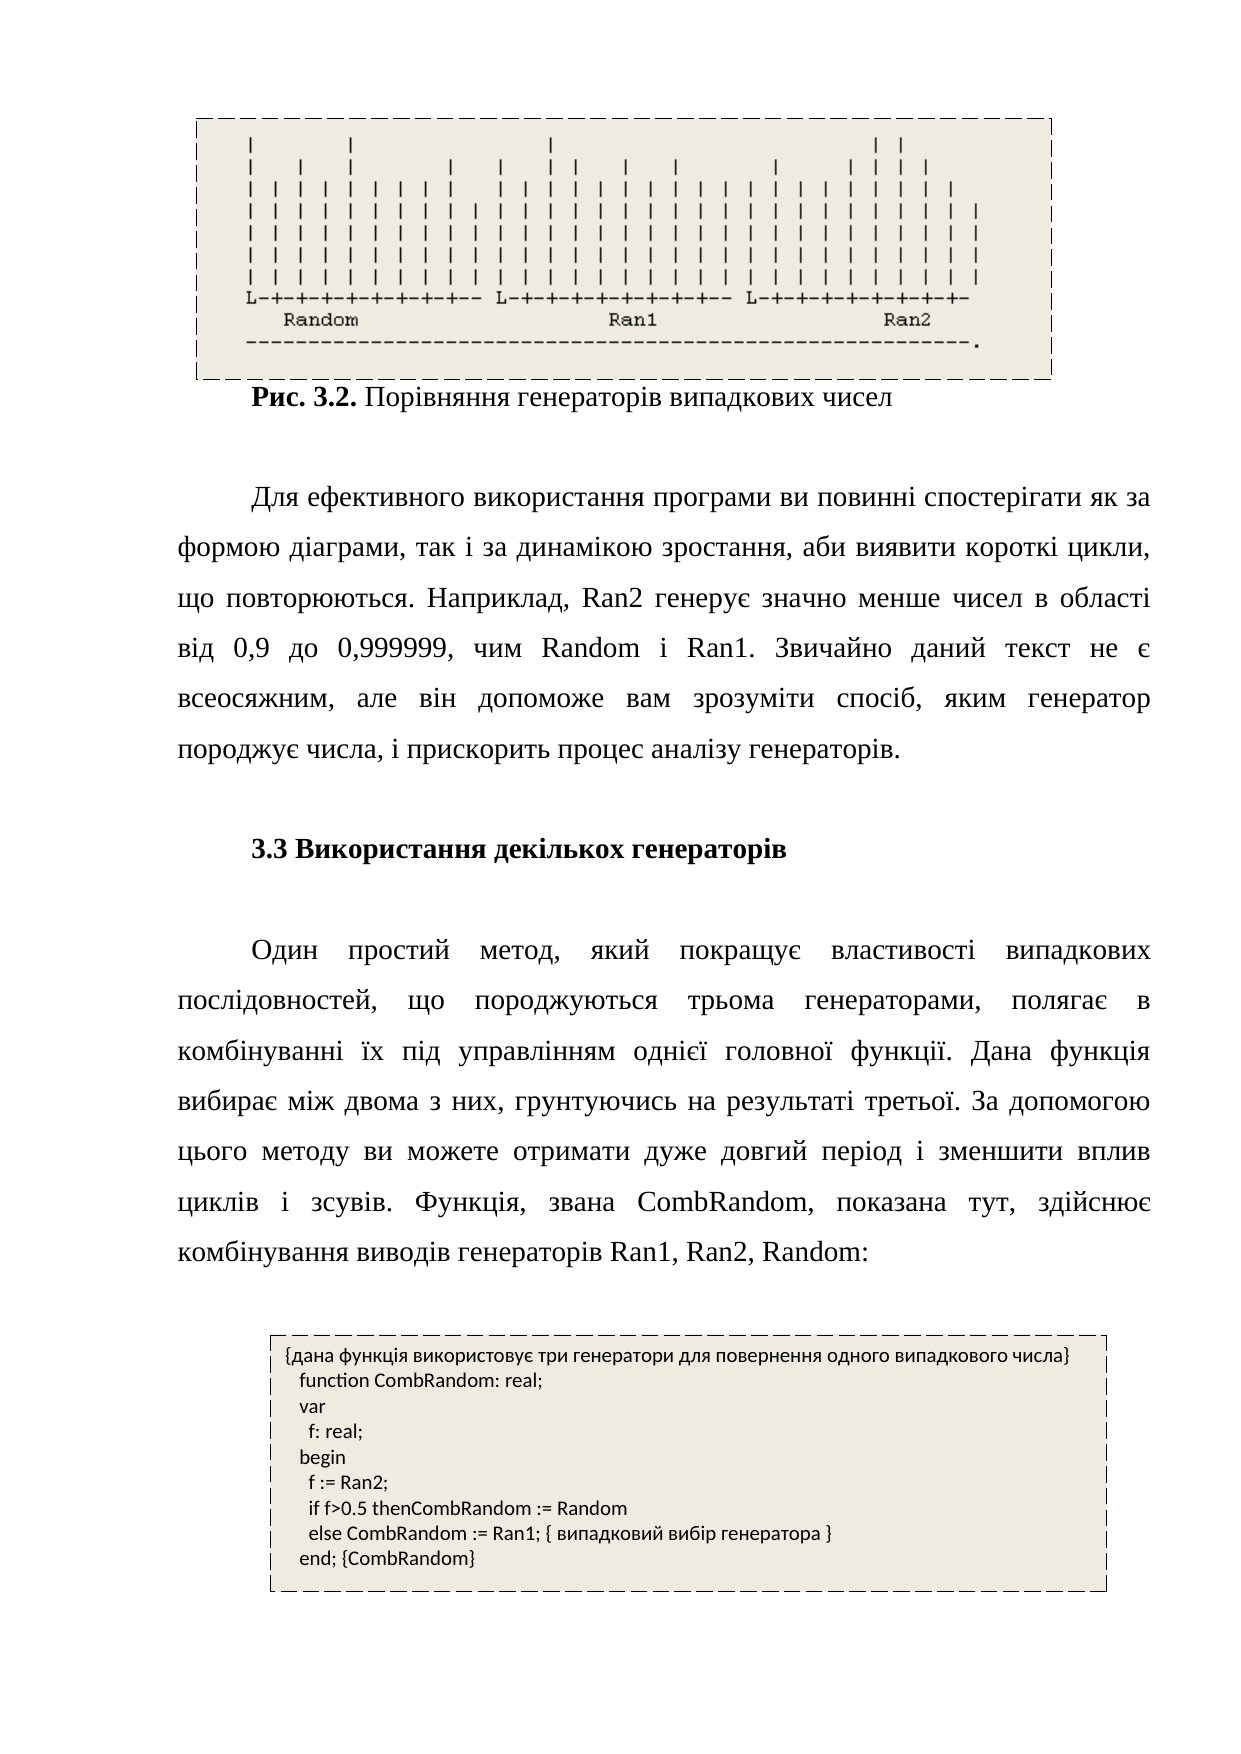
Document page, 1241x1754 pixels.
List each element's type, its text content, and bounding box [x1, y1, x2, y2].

text 3.3 Використання декількох генераторів [177, 831, 1152, 865]
picture [211, 125, 1041, 370]
text Рис. 3.2. Порівняння генераторів випадкових чисел [177, 379, 1152, 412]
text Для ефективного використання програми ви повинні спостерігати як за формою діаграми, так і за динамікою зростання, аби виявити короткі цикли, що повторюються. Наприклад, Ran2 генерує значно менше чисел в області від 0,9 до 0,999999, чим Random і Ran1. Звичайно даний текст не є всеосяжним, але він допоможе вам зрозуміти спосіб, яким генератор породжує числа, і прискорить процес аналізу генераторів. [177, 479, 1152, 764]
text Один простий метод, який покращує властивості випадкових послідовностей, що породжуються трьома генераторами, полягає в комбінуванні їх під управлінням однієї головної функції. Дана функція вибирає між двома з них, грунтуючись на результаті третьої. За допомогою цього методу ви можете отримати дуже довгий період і зменшити вплив циклів і зсувів. Функція, звана CombRandom, показана тут, здійснює комбінування виводів генераторів Ran1, Ran2, Random: [177, 932, 1152, 1267]
